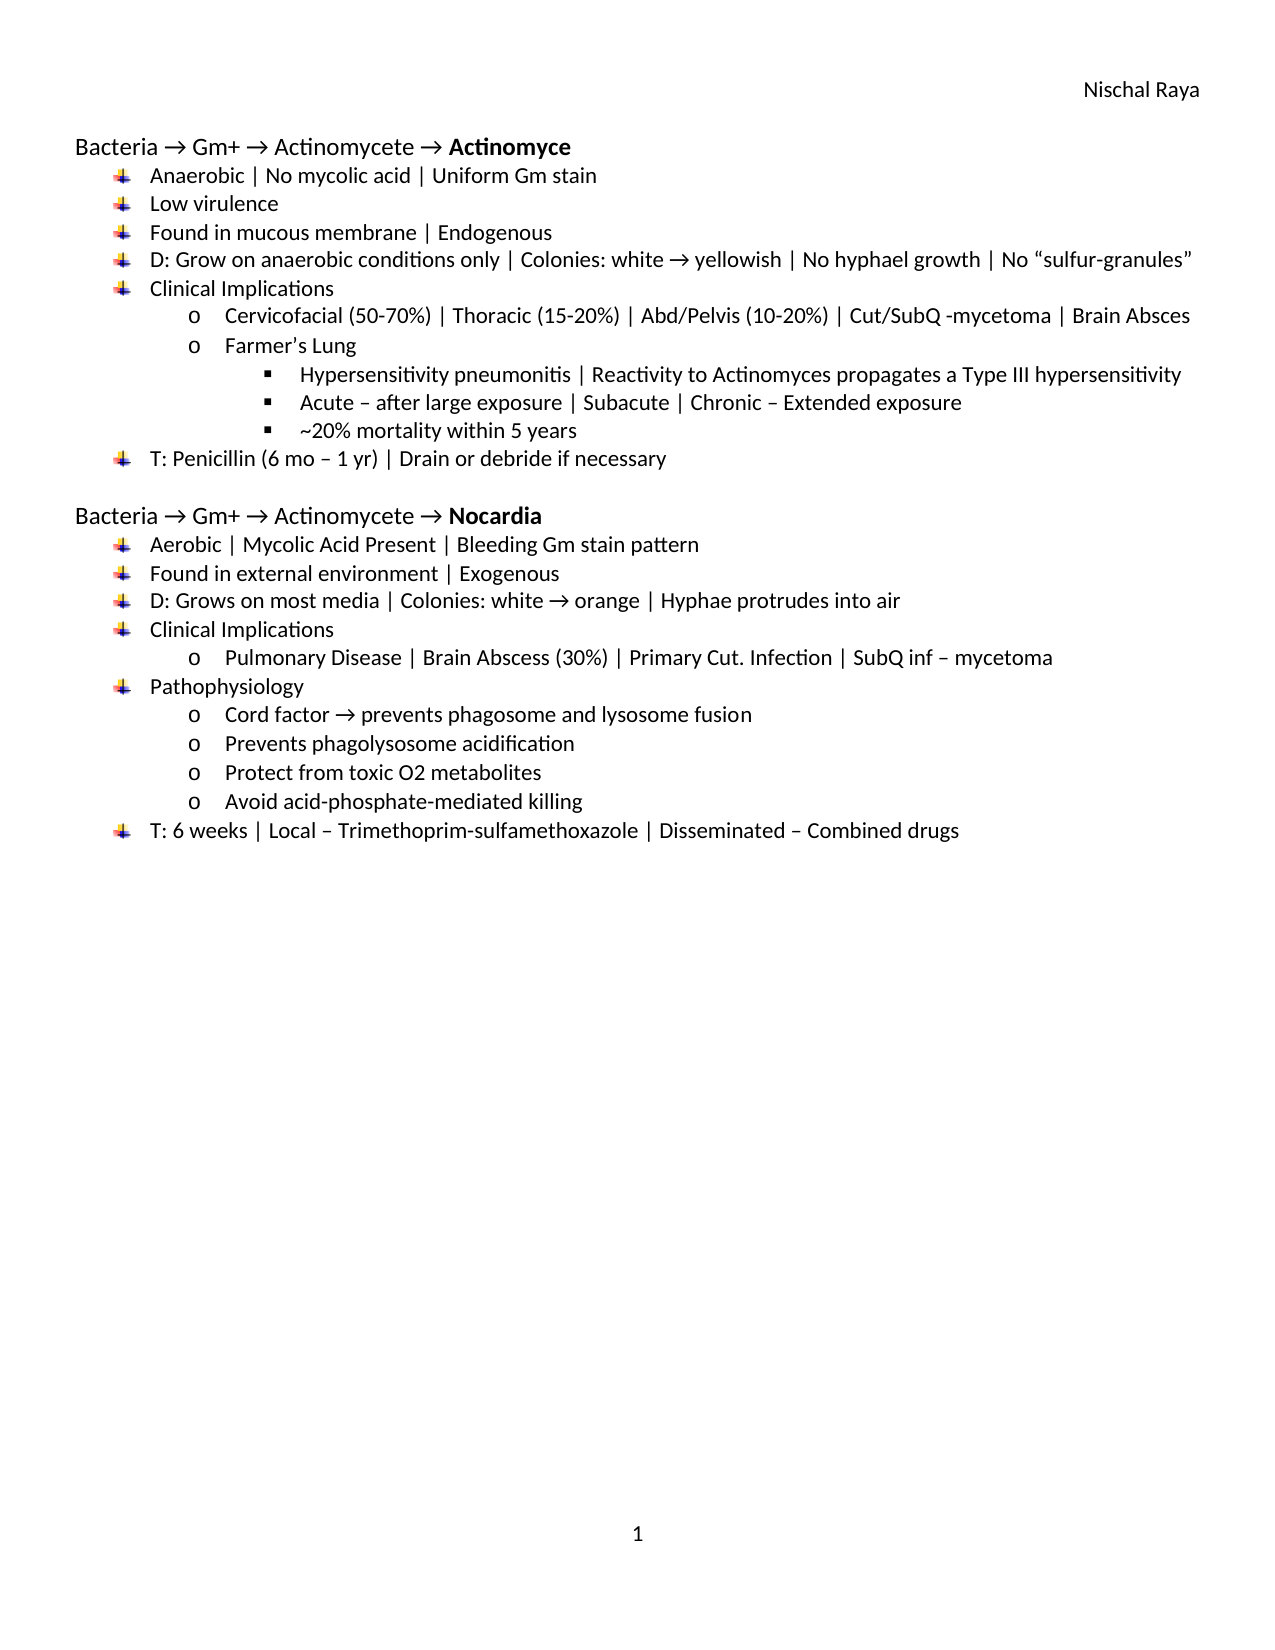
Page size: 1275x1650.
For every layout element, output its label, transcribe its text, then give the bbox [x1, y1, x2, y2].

picture [113, 620, 131, 637]
picture [113, 195, 131, 212]
picture [113, 822, 131, 839]
list Protect from toxic O2 metabolites [187, 758, 1200, 787]
list Clinical Implications [112, 615, 1200, 643]
picture [113, 592, 131, 609]
picture [113, 677, 131, 695]
picture [113, 564, 131, 581]
list Pulmonary Disease | Brain Abscess (30%) | Primary Cut. Infection | SubQ inf – mycetoma [187, 643, 1200, 672]
picture [113, 279, 131, 296]
list Prevents phagolysosome acidification [187, 729, 1200, 758]
list Farmer’s Lung [187, 331, 1200, 360]
list T: Penicillin (6 mo – 1 yr) | Drain or debride if necessary [112, 444, 1200, 472]
list Cord factor → prevents phagosome and lysosome fusion [187, 700, 1200, 729]
picture [113, 167, 131, 184]
list D: Grows on most media | Colonies: white → orange | Hyphae protrudes into air [112, 587, 1200, 615]
picture [113, 251, 131, 268]
text Bacteria → Gm+ → Actinomycete → Nocardia [75, 500, 1200, 531]
picture [113, 536, 131, 553]
list Found in external environment | Exogenous [112, 559, 1200, 587]
list Cervicofacial (50-70%) | Thoracic (15-20%) | Abd/Pelvis (10-20%) | Cut/SubQ -mycetoma | Brain Absces [187, 302, 1200, 331]
list Clinical Implications [112, 274, 1200, 302]
list Low virulence [112, 189, 1200, 218]
picture [113, 449, 131, 467]
picture [113, 223, 131, 240]
list Acute – after large exposure | Subacute | Chronic – Extended exposure [262, 388, 1200, 416]
list T: 6 weeks | Local – Trimethoprim-sulfamethoxazole | Disseminated – Combined drugs [112, 817, 1200, 844]
list Avoid acid-phosphate-mediated killing [187, 787, 1200, 817]
list Pathophysiology [112, 672, 1200, 700]
list Hypersensitivity pneumonitis | Reactivity to Actinomyces propagates a Type III hypersensitivity [262, 360, 1200, 388]
list ~20% mortality within 5 years [262, 416, 1200, 444]
list Aerobic | Mycolic Acid Present | Bleeding Gm stain pattern [112, 531, 1200, 559]
list Anaerobic | No mycolic acid | Uniform Gm stain [112, 162, 1200, 189]
list D: Grow on anaerobic conditions only | Colonies: white → yellowish | No hyphael growth | No “sulfur-granules” [112, 246, 1200, 274]
list Found in mucous membrane | Endogenous [112, 218, 1200, 246]
text Bacteria → Gm+ → Actinomycete → Actinomyce [75, 131, 1200, 162]
